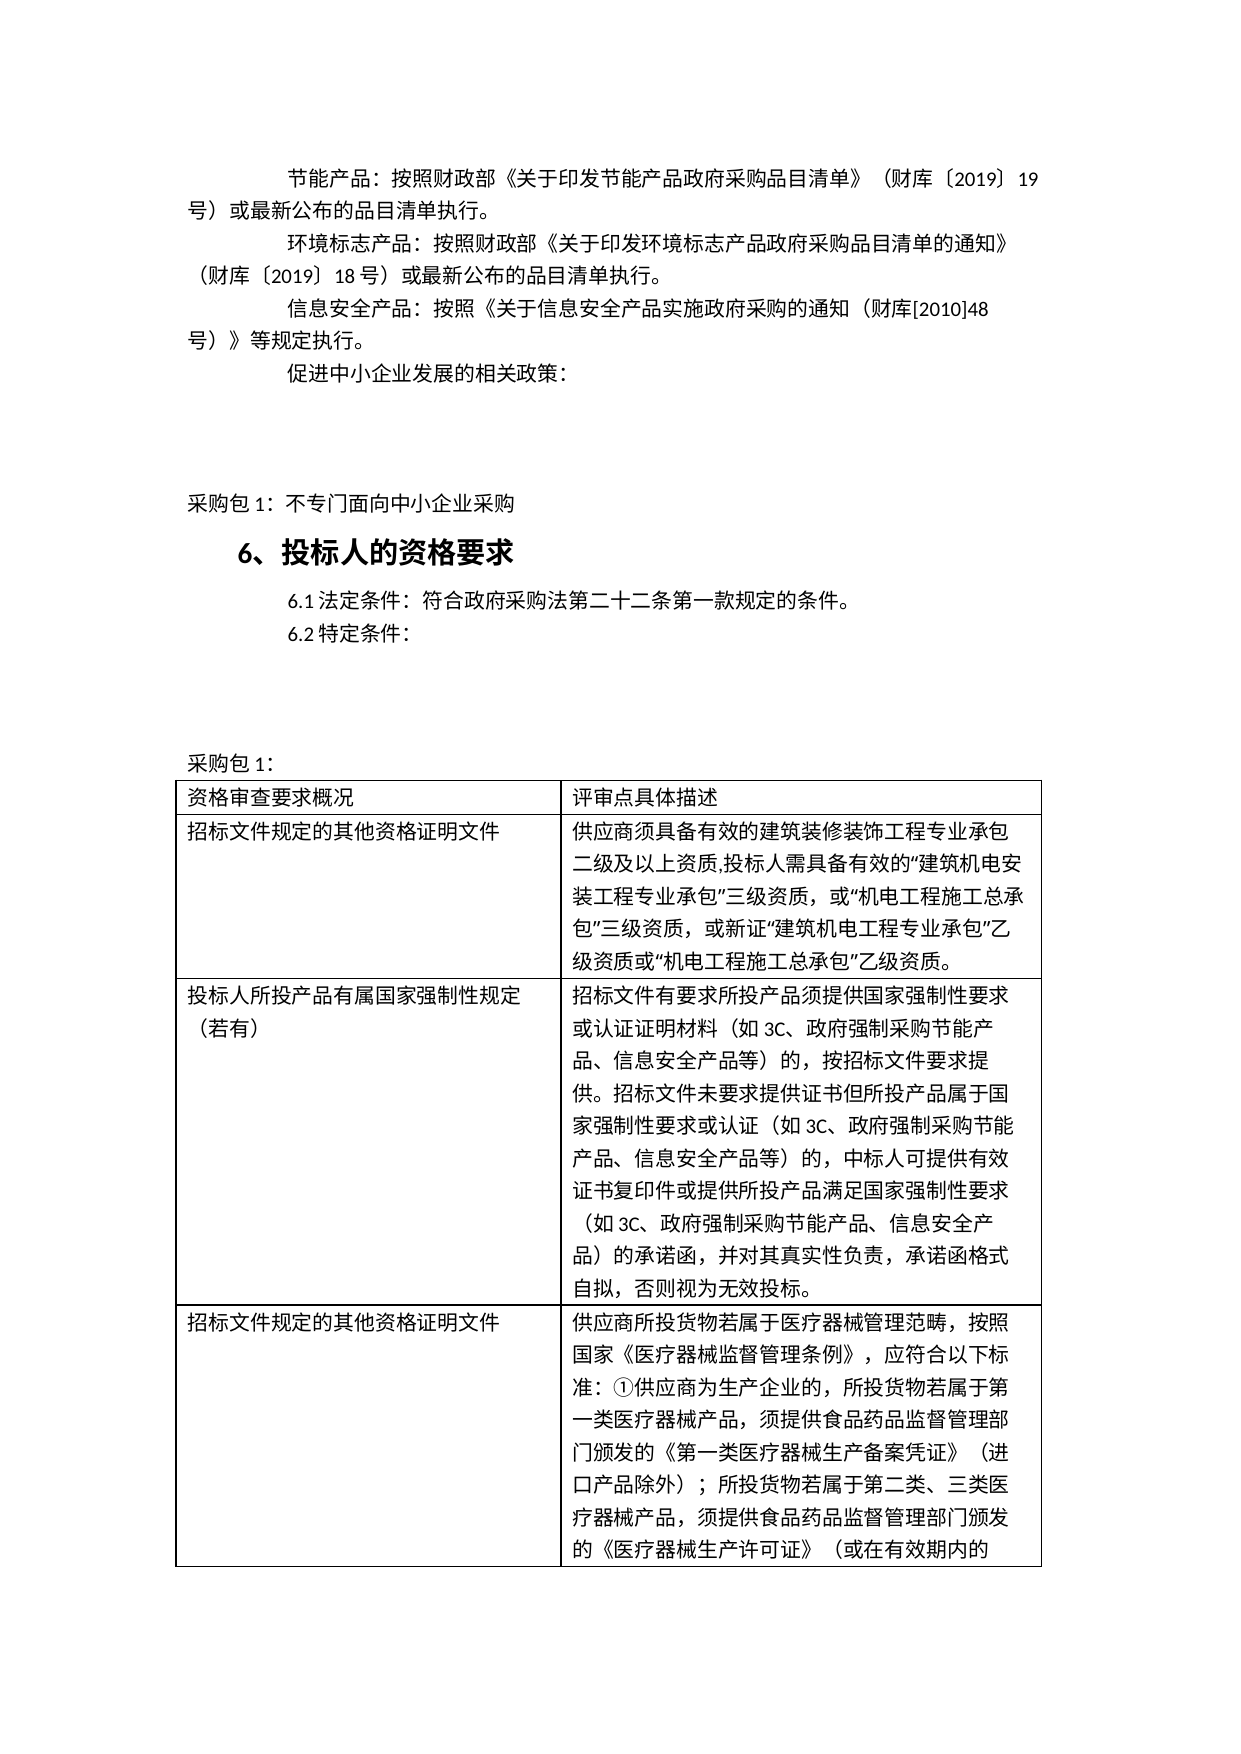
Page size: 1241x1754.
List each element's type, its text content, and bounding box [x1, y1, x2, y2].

text 促进中小企业发展的相关政策： [187, 357, 1053, 389]
table_cell 投标人所投产品有属国家强制性规定（若有） [177, 979, 560, 1304]
table_cell 供应商须具备有效的建筑装修装饰工程专业承包二级及以上资质,投标人需具备有效的“建筑机电安装工程专业承包”三级资质，或“机电工程施工总承包”三级资质，或新证“建筑机电工程专业承包”乙级资质或“机电工程施工总承包”乙级资质。 [562, 815, 1041, 978]
table_cell 招标文件规定的其他资格证明文件 [177, 815, 560, 978]
table_cell 招标文件规定的其他资格证明文件 [177, 1306, 560, 1566]
text 6.2特定条件： [187, 617, 1053, 649]
text 采购包1： [187, 747, 1053, 779]
table_header 资格审查要求概况 [177, 781, 560, 813]
text 6.1法定条件：符合政府采购法第二十二条第一款规定的条件。 [187, 584, 1053, 617]
text 采购包1：不专门面向中小企业采购 [187, 487, 1053, 519]
table_header 评审点具体描述 [562, 781, 1041, 813]
text 6、投标人的资格要求 [187, 519, 1053, 584]
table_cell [562, 1306, 1041, 1566]
text 信息安全产品：按照《关于信息安全产品实施政府采购的通知（财库[2010]48号）》等规定执行。 [187, 292, 1053, 357]
text 节能产品：按照财政部《关于印发节能产品政府采购品目清单》（财库〔2019〕19号）或最新公布的品目清单执行。 [187, 162, 1053, 227]
table_cell 招标文件有要求所投产品须提供国家强制性要求或认证证明材料（如3C、政府强制采购节能产品、信息安全产品等）的，按招标文件要求提供。招标文件未要求提供证书但所投产品属于国家强制性要求或认证（如3C、政府强制采购节能产品、信息安全产品等）的，中标人可提供有效证书复印件或提供所投产品满足国家强制性要求（如3C、政府强制采购节能产品、信息安全产品）的承诺函，并对其真实性负责，承诺函格式自拟，否则视为无效投标。 [562, 979, 1041, 1304]
text 环境标志产品：按照财政部《关于印发环境标志产品政府采购品目清单的通知》（财库〔2019〕18号）或最新公布的品目清单执行。 [187, 227, 1053, 292]
